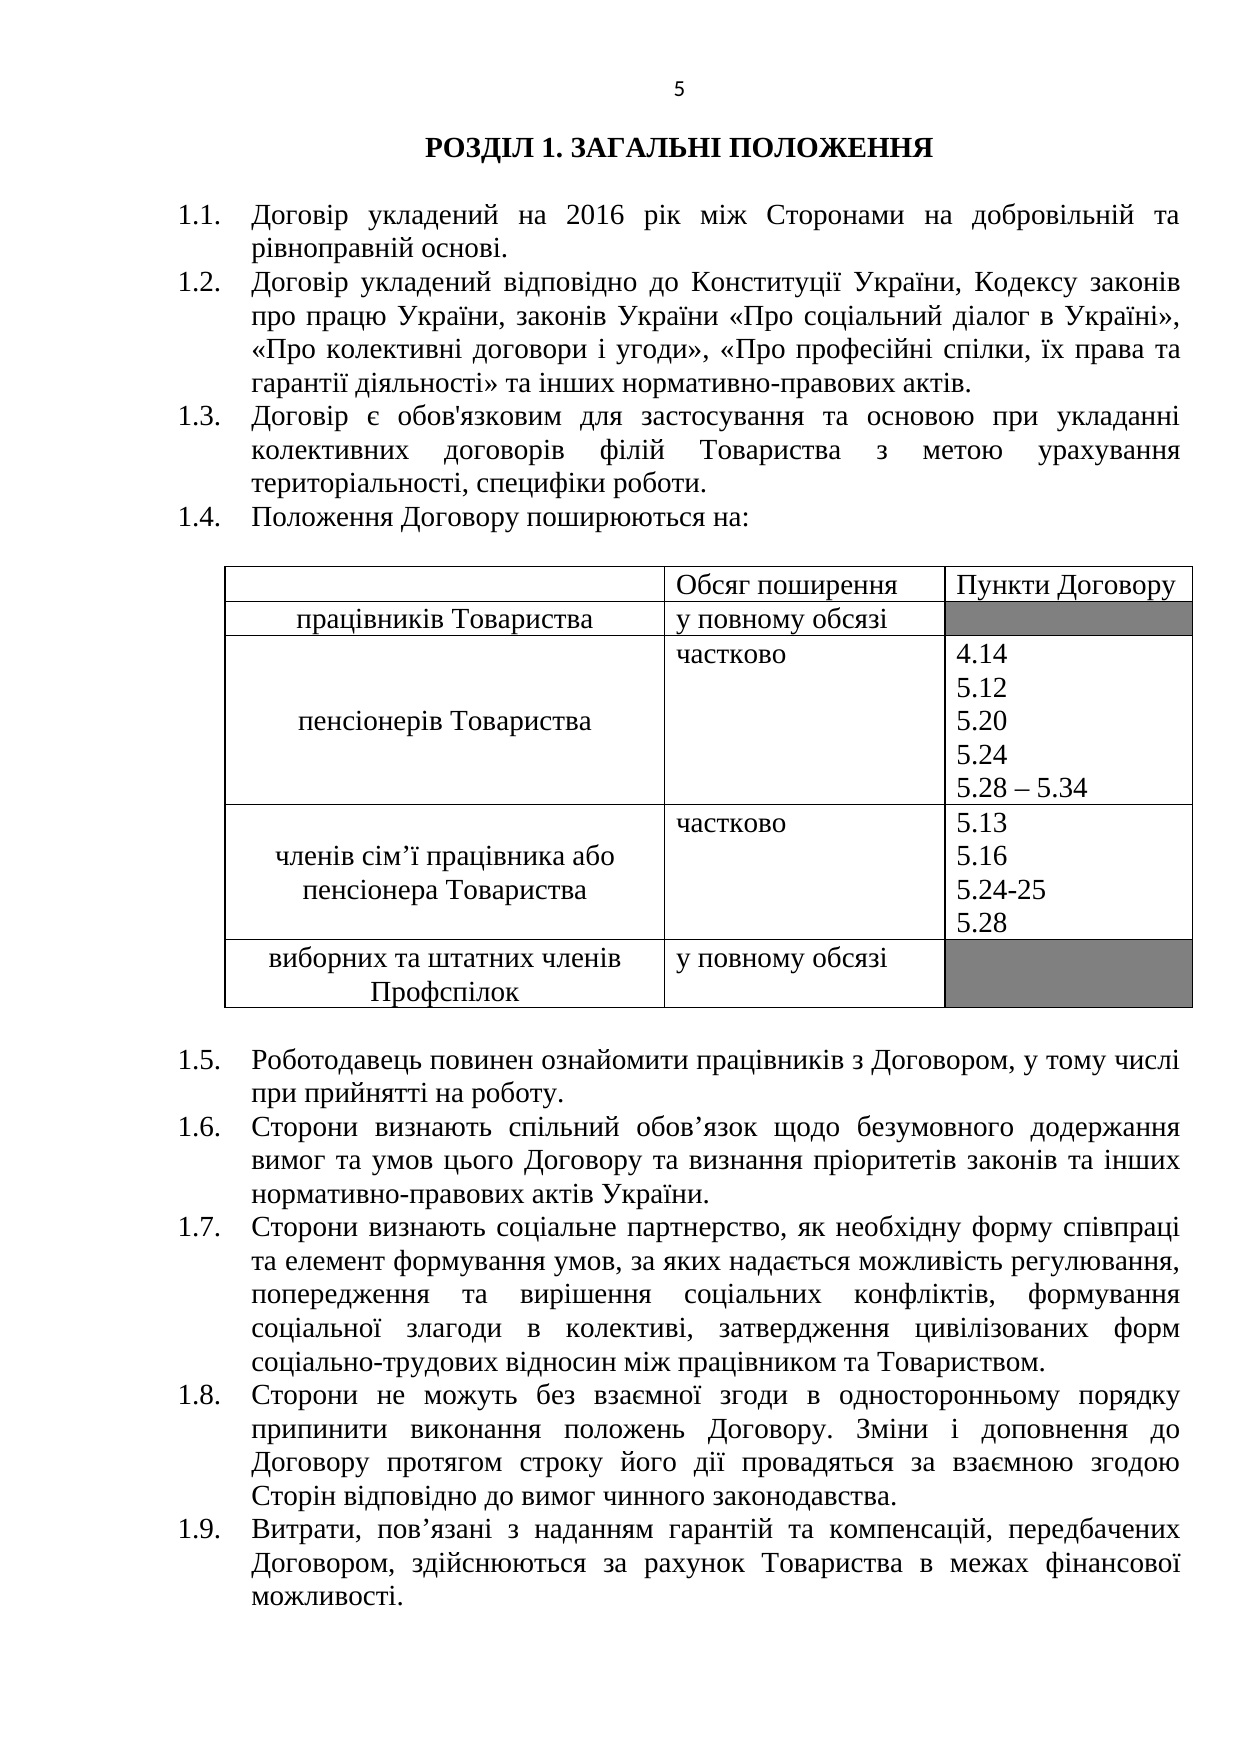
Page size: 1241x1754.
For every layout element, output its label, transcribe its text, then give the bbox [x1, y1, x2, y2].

table_cell працівників Товариства [226, 602, 664, 635]
table_cell [946, 602, 1192, 635]
table_cell 5.13 5.16 5.24-25 5.28 [946, 805, 1192, 939]
table_cell [946, 940, 1192, 1007]
table_header [226, 567, 664, 601]
table_header Обсяг поширення [665, 567, 944, 601]
table_cell у повному обсязі [665, 602, 944, 635]
table_cell 4.14 5.12 5.20 5.24 5.28 – 5.34 [946, 636, 1192, 804]
list Сторони не можуть без взаємної згоди в односторонньому порядку припинити виконання положень Договору. Зміни і доповнення до Договору протягом строку його дії провадяться за взаємною згодою Сторін відповідно до вимог чинного законодавства. [177, 1377, 1181, 1511]
list Сторони визнають соціальне партнерство, як необхідну форму співпраці та елемент формування умов, за яких надається можливість регулювання, попередження та вирішення соціальних конфліктів, формування соціальної злагоди в колективі, затвердження цивілізованих форм соціально-трудових відносин між працівником та Товариством. [177, 1209, 1181, 1377]
table_cell у повному обсязі [665, 940, 944, 1007]
table_cell частково [665, 636, 944, 804]
list Роботодавець повинен ознайомити працівників з Договором, у тому числі при прийнятті на роботу. [177, 1042, 1181, 1109]
list Договір є обов'язковим для застосування та основою при укладанні колективних договорів філій Товариства з метою урахування територіальності, специфіки роботи. [177, 398, 1181, 499]
table_cell пенсіонерів Товариства [226, 636, 664, 804]
list Положення Договору поширюються на: [177, 499, 1181, 532]
text РОЗДІЛ 1. ЗАГАЛЬНІ ПОЛОЖЕННЯ [177, 130, 1181, 163]
table_cell членів сім’ї працівника або пенсіонера Товариства [226, 805, 664, 939]
list Договір укладений на 2016 рік між Сторонами на добровільній та рівноправній основі. [177, 197, 1181, 264]
list Договір укладений відповідно до Конституції України, Кодексу законів про працю України, законів України «Про соціальний діалог в Україні», «Про колективні договори і угоди», «Про професійні спілки, їх права та гарантії діяльності» та інших нормативно-правових актів. [177, 264, 1181, 398]
table_cell виборних та штатних членів Профспілок [226, 940, 664, 1007]
list Витрати, пов’язані з наданням гарантій та компенсацій, передбачених Договором, здійснюються за рахунок Товариства в межах фінансової можливості. [177, 1511, 1181, 1612]
table_cell частково [665, 805, 944, 939]
list Сторони визнають спільний обов’язок щодо безумовного додержання вимог та умов цього Договору та визнання пріоритетів законів та інших нормативно-правових актів України. [177, 1109, 1181, 1209]
table_header Пункти Договору [946, 567, 1192, 601]
